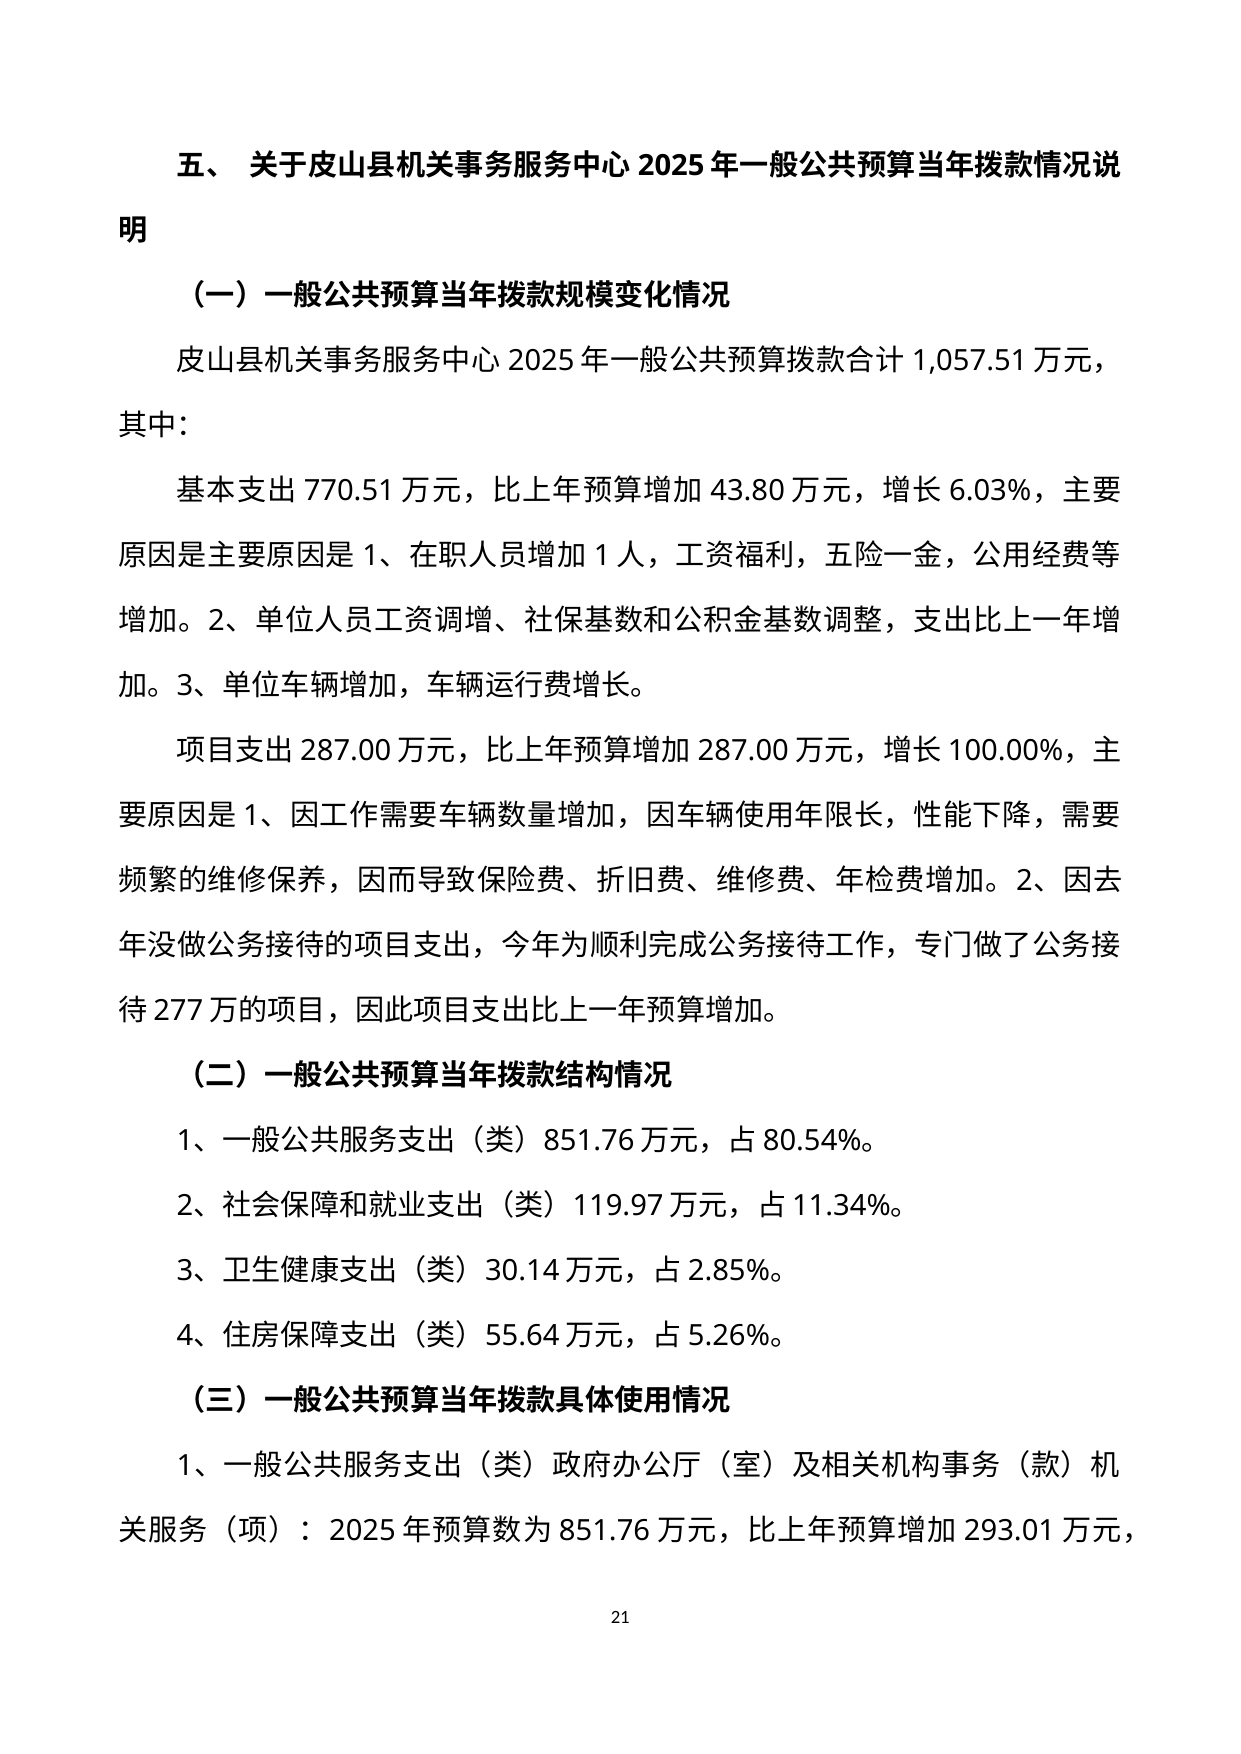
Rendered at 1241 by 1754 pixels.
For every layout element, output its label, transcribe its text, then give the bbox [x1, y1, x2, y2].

text 项目支出287.00万元，比上年预算增加287.00万元，增长100.00%，主要原因是1、因工作需要车辆数量增加，因车辆使用年限长，性能下降，需要频繁的维修保养，因而导致保险费、折旧费、维修费、年检费增加。2、因去年没做公务接待的项目支出，今年为顺利完成公务接待工作，专门做了公务接待277万的项目，因此项目支出比上一年预算增加。 [118, 715, 1122, 1040]
text （三）一般公共预算当年拨款具体使用情况 [118, 1365, 1122, 1430]
text （二）一般公共预算当年拨款结构情况 [118, 1040, 1122, 1105]
text 基本支出770.51万元，比上年预算增加43.80万元，增长6.03%，主要原因是主要原因是1、在职人员增加1人，工资福利，五险一金，公用经费等增加。2、单位人员工资调增、社保基数和公积金基数调整，支出比上一年增加。3、单位车辆增加，车辆运行费增长。 [118, 455, 1122, 715]
text 2、社会保障和就业支出（类）119.97万元，占11.34%。 [118, 1170, 1122, 1235]
subtitle 关于皮山县机关事务服务中心2025年一般公共预算当年拨款情况说明 [118, 130, 1122, 260]
text （一）一般公共预算当年拨款规模变化情况 [118, 260, 1122, 325]
text 皮山县机关事务服务中心2025年一般公共预算拨款合计1,057.51万元，其中： [118, 325, 1122, 455]
text 3、卫生健康支出（类）30.14万元，占2.85%。 [118, 1235, 1122, 1300]
text 1、一般公共服务支出（类）851.76万元，占80.54%。 [118, 1105, 1122, 1170]
text 4、住房保障支出（类）55.64万元，占5.26%。 [118, 1300, 1122, 1365]
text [118, 1430, 1122, 1560]
